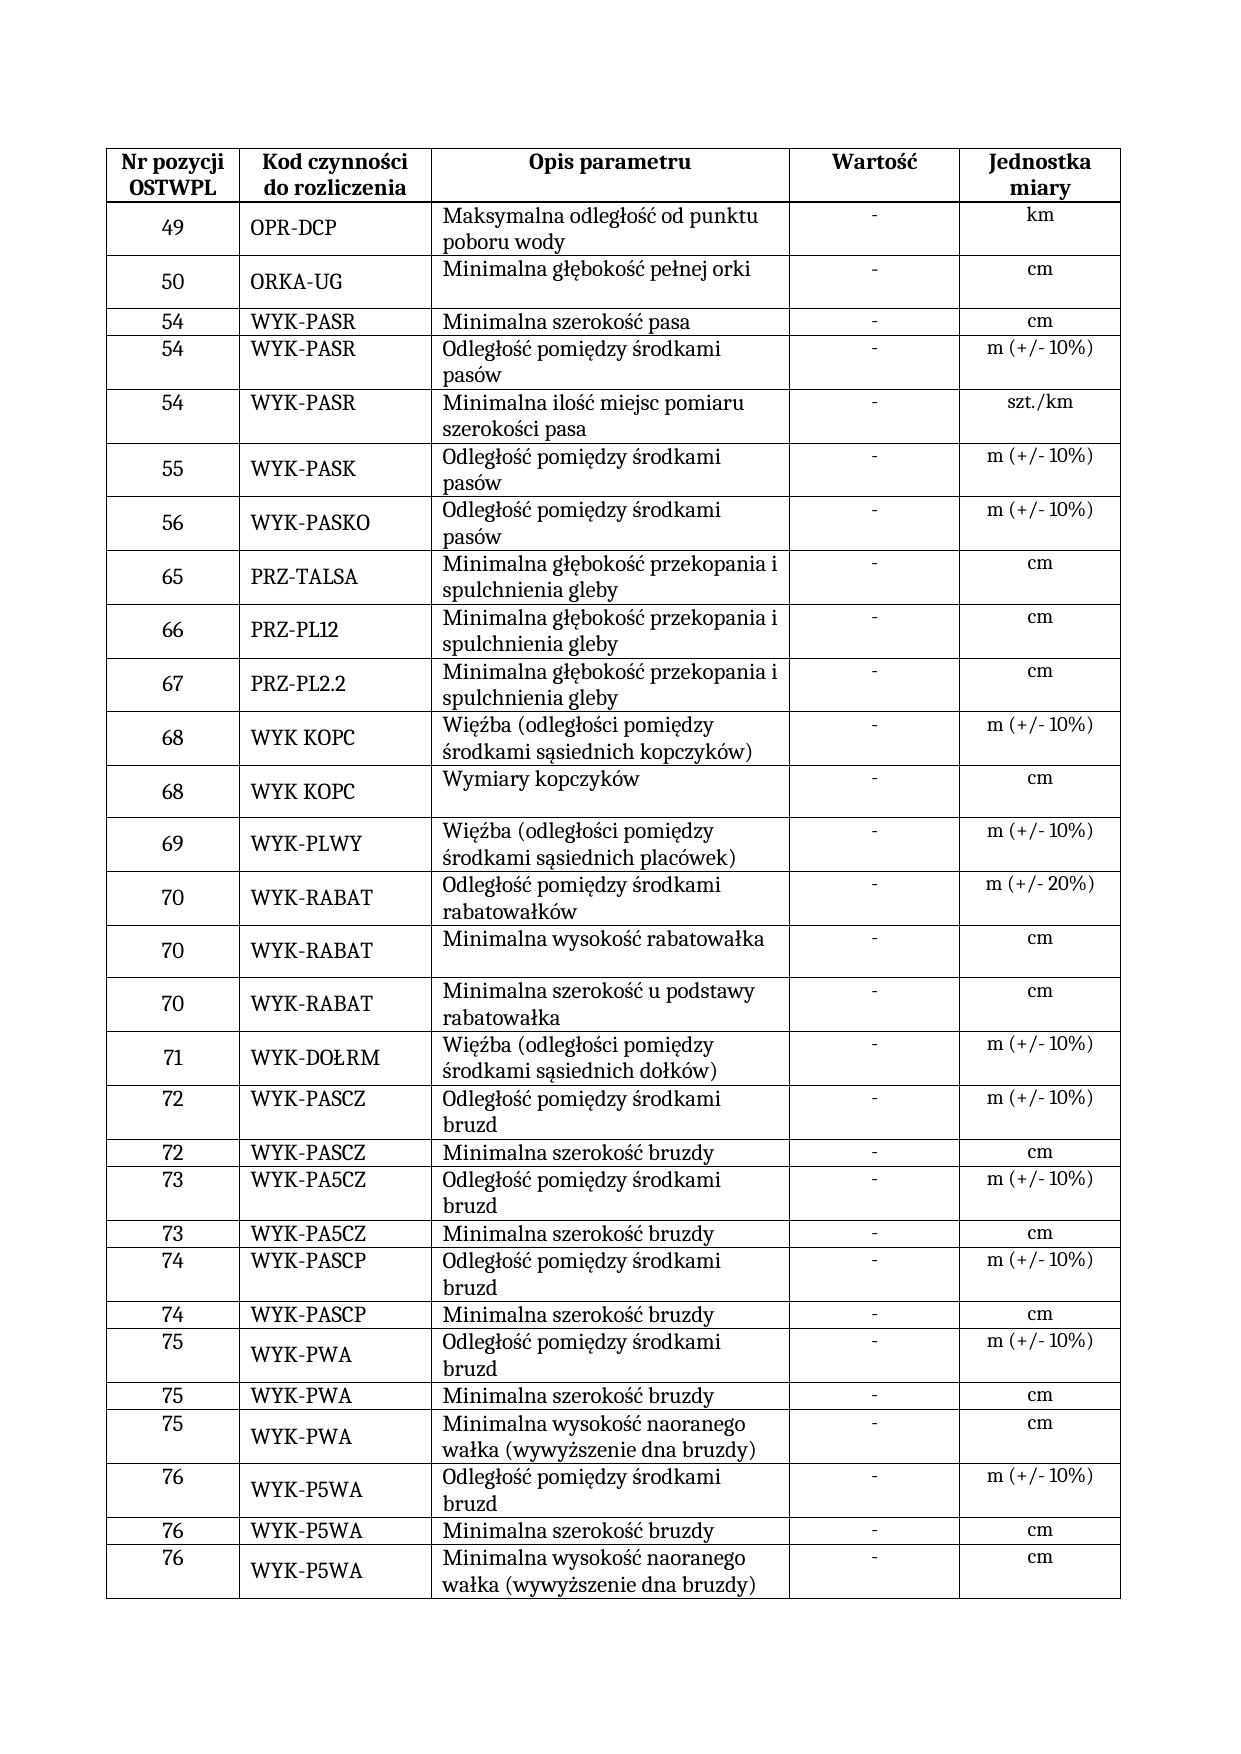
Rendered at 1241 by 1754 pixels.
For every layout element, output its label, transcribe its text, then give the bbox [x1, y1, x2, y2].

table_cell m (+/- 10%) [960, 1086, 1120, 1138]
table_cell cm [960, 978, 1120, 1031]
table_cell 71 [107, 1032, 239, 1085]
table_cell WYK-P5WA [240, 1545, 431, 1598]
table_cell Minimalna szerokość bruzdy [432, 1518, 789, 1544]
table_cell - [790, 1383, 959, 1409]
table_cell - [790, 1302, 959, 1328]
table_cell m (+/- 10%) [960, 1464, 1120, 1517]
table_cell - [790, 1545, 959, 1598]
table_header Opis parametru [432, 149, 789, 201]
table_cell 76 [107, 1464, 239, 1517]
table_cell WYK-PASK [240, 444, 431, 496]
table_cell cm [960, 309, 1120, 335]
table_cell - [790, 551, 959, 604]
table_cell WYK-PASR [240, 336, 431, 389]
table_cell - [790, 872, 959, 925]
table_cell 66 [107, 605, 239, 657]
table_cell 76 [107, 1518, 239, 1544]
table_cell WYK KOPC [240, 712, 431, 765]
table_cell 73 [107, 1221, 239, 1247]
table_cell - [790, 1518, 959, 1544]
table_cell WYK-PASR [240, 309, 431, 335]
table_header Jednostka miary [960, 149, 1120, 201]
table_cell Minimalna głębokość przekopania i spulchnienia gleby [432, 659, 789, 711]
table_cell m (+/- 10%) [960, 444, 1120, 496]
table_cell WYK-PASKO [240, 497, 431, 550]
table_header Kod czynności do rozliczenia [240, 149, 431, 201]
table_cell m (+/- 10%) [960, 1032, 1120, 1085]
table_cell m (+/- 10%) [960, 1248, 1120, 1301]
table_cell cm [960, 1545, 1120, 1598]
table_cell 70 [107, 872, 239, 925]
table_cell cm [960, 1140, 1120, 1166]
table_cell WYK-DOŁRM [240, 1032, 431, 1085]
table_cell WYK-PASCZ [240, 1086, 431, 1138]
table_cell 73 [107, 1167, 239, 1219]
table_cell 72 [107, 1086, 239, 1138]
table_cell m (+/- 10%) [960, 1329, 1120, 1382]
table_cell m (+/- 10%) [960, 1167, 1120, 1219]
table_cell Minimalna szerokość bruzdy [432, 1383, 789, 1409]
table_cell WYK-PA5CZ [240, 1221, 431, 1247]
table_cell Odległość pomiędzy środkami bruzd [432, 1167, 789, 1219]
table_cell Odległość pomiędzy środkami rabatowałków [432, 872, 789, 925]
table_cell Odległość pomiędzy środkami bruzd [432, 1329, 789, 1382]
table_cell 55 [107, 444, 239, 496]
table_cell WYK-P5WA [240, 1518, 431, 1544]
table_cell WYK KOPC [240, 766, 431, 817]
table_cell Więźba (odległości pomiędzy środkami sąsiednich placówek) [432, 818, 789, 871]
table_cell 75 [107, 1329, 239, 1382]
table_cell 65 [107, 551, 239, 604]
table_header Nr pozycji OSTWPL [107, 149, 239, 201]
table_cell Odległość pomiędzy środkami pasów [432, 336, 789, 389]
table_cell WYK-PASCP [240, 1302, 431, 1328]
table_cell Odległość pomiędzy środkami pasów [432, 444, 789, 496]
table_cell - [790, 390, 959, 442]
table_cell m (+/- 10%) [960, 336, 1120, 389]
table_cell - [790, 1329, 959, 1382]
table_cell cm [960, 1383, 1120, 1409]
table_cell 70 [107, 926, 239, 977]
table_cell cm [960, 766, 1120, 817]
table_cell WYK-PWA [240, 1329, 431, 1382]
table_cell - [790, 818, 959, 871]
table_cell WYK-PASCZ [240, 1140, 431, 1166]
table_cell 49 [107, 203, 239, 255]
table_cell km [960, 203, 1120, 255]
table_header Wartość [790, 149, 959, 201]
table_cell Minimalna wysokość naoranego wałka (wywyższenie dna bruzdy) [432, 1545, 789, 1598]
table_cell - [790, 926, 959, 977]
table_cell cm [960, 926, 1120, 977]
table_cell WYK-PASR [240, 390, 431, 442]
table_cell - [790, 1410, 959, 1463]
table_cell 68 [107, 712, 239, 765]
table_cell - [790, 766, 959, 817]
table_cell - [790, 712, 959, 765]
table_cell Minimalna głębokość przekopania i spulchnienia gleby [432, 605, 789, 657]
table_cell WYK-PA5CZ [240, 1167, 431, 1219]
table_cell 50 [107, 256, 239, 307]
table_cell Minimalna głębokość pełnej orki [432, 256, 789, 307]
table_cell Minimalna szerokość u podstawy rabatowałka [432, 978, 789, 1031]
table_cell cm [960, 1410, 1120, 1463]
table_cell cm [960, 1302, 1120, 1328]
table_cell - [790, 1167, 959, 1219]
table_cell 69 [107, 818, 239, 871]
table_cell 54 [107, 390, 239, 442]
table_cell 76 [107, 1545, 239, 1598]
table_cell Minimalna szerokość bruzdy [432, 1221, 789, 1247]
table_cell - [790, 1032, 959, 1085]
table_cell 56 [107, 497, 239, 550]
table_cell 74 [107, 1248, 239, 1301]
table_cell Odległość pomiędzy środkami bruzd [432, 1086, 789, 1138]
table_cell szt./km [960, 390, 1120, 442]
table_cell 54 [107, 336, 239, 389]
table_cell Minimalna wysokość naoranego wałka (wywyższenie dna bruzdy) [432, 1410, 789, 1463]
table_cell Maksymalna odległość od punktu poboru wody [432, 203, 789, 255]
table_cell WYK-RABAT [240, 978, 431, 1031]
table_cell - [790, 605, 959, 657]
table_cell 70 [107, 978, 239, 1031]
table_cell 68 [107, 766, 239, 817]
table_cell PRZ-TALSA [240, 551, 431, 604]
table_cell WYK-PASCP [240, 1248, 431, 1301]
table_cell Odległość pomiędzy środkami bruzd [432, 1464, 789, 1517]
table_cell 74 [107, 1302, 239, 1328]
table_cell Więźba (odległości pomiędzy środkami sąsiednich kopczyków) [432, 712, 789, 765]
table_cell Minimalna głębokość przekopania i spulchnienia gleby [432, 551, 789, 604]
table_cell - [790, 978, 959, 1031]
table_cell PRZ-PL2.2 [240, 659, 431, 711]
table_cell Minimalna szerokość bruzdy [432, 1140, 789, 1166]
table_cell Minimalna szerokość pasa [432, 309, 789, 335]
table_cell cm [960, 551, 1120, 604]
table_cell - [790, 497, 959, 550]
table_cell 54 [107, 309, 239, 335]
table_cell WYK-PWA [240, 1410, 431, 1463]
table_cell WYK-P5WA [240, 1464, 431, 1517]
table_cell WYK-RABAT [240, 872, 431, 925]
table_cell cm [960, 1518, 1120, 1544]
table_cell - [790, 1221, 959, 1247]
table_cell WYK-PLWY [240, 818, 431, 871]
table_cell WYK-PWA [240, 1383, 431, 1409]
table_cell - [790, 1086, 959, 1138]
table_cell m (+/- 10%) [960, 712, 1120, 765]
table_cell cm [960, 256, 1120, 307]
table_cell Więźba (odległości pomiędzy środkami sąsiednich dołków) [432, 1032, 789, 1085]
table_cell m (+/- 10%) [960, 497, 1120, 550]
table_cell - [790, 1248, 959, 1301]
table_cell 75 [107, 1410, 239, 1463]
table_cell PRZ-PL12 [240, 605, 431, 657]
table_cell Wymiary kopczyków [432, 766, 789, 817]
table_cell - [790, 659, 959, 711]
table_cell 72 [107, 1140, 239, 1166]
table_cell m (+/- 20%) [960, 872, 1120, 925]
table_cell OPR-DCP [240, 203, 431, 255]
table_cell - [790, 444, 959, 496]
table_cell cm [960, 605, 1120, 657]
table_cell - [790, 256, 959, 307]
table_cell Odległość pomiędzy środkami pasów [432, 497, 789, 550]
table_cell cm [960, 659, 1120, 711]
table_cell 75 [107, 1383, 239, 1409]
table_cell ORKA-UG [240, 256, 431, 307]
table_cell Minimalna ilość miejsc pomiaru szerokości pasa [432, 390, 789, 442]
table_cell m (+/- 10%) [960, 818, 1120, 871]
table_cell - [790, 1140, 959, 1166]
table_cell - [790, 1464, 959, 1517]
table_cell cm [960, 1221, 1120, 1247]
table_cell Odległość pomiędzy środkami bruzd [432, 1248, 789, 1301]
table_cell - [790, 336, 959, 389]
table_cell Minimalna wysokość rabatowałka [432, 926, 789, 977]
table_cell Minimalna szerokość bruzdy [432, 1302, 789, 1328]
table_cell - [790, 203, 959, 255]
table_cell 67 [107, 659, 239, 711]
table_cell - [790, 309, 959, 335]
table_cell WYK-RABAT [240, 926, 431, 977]
